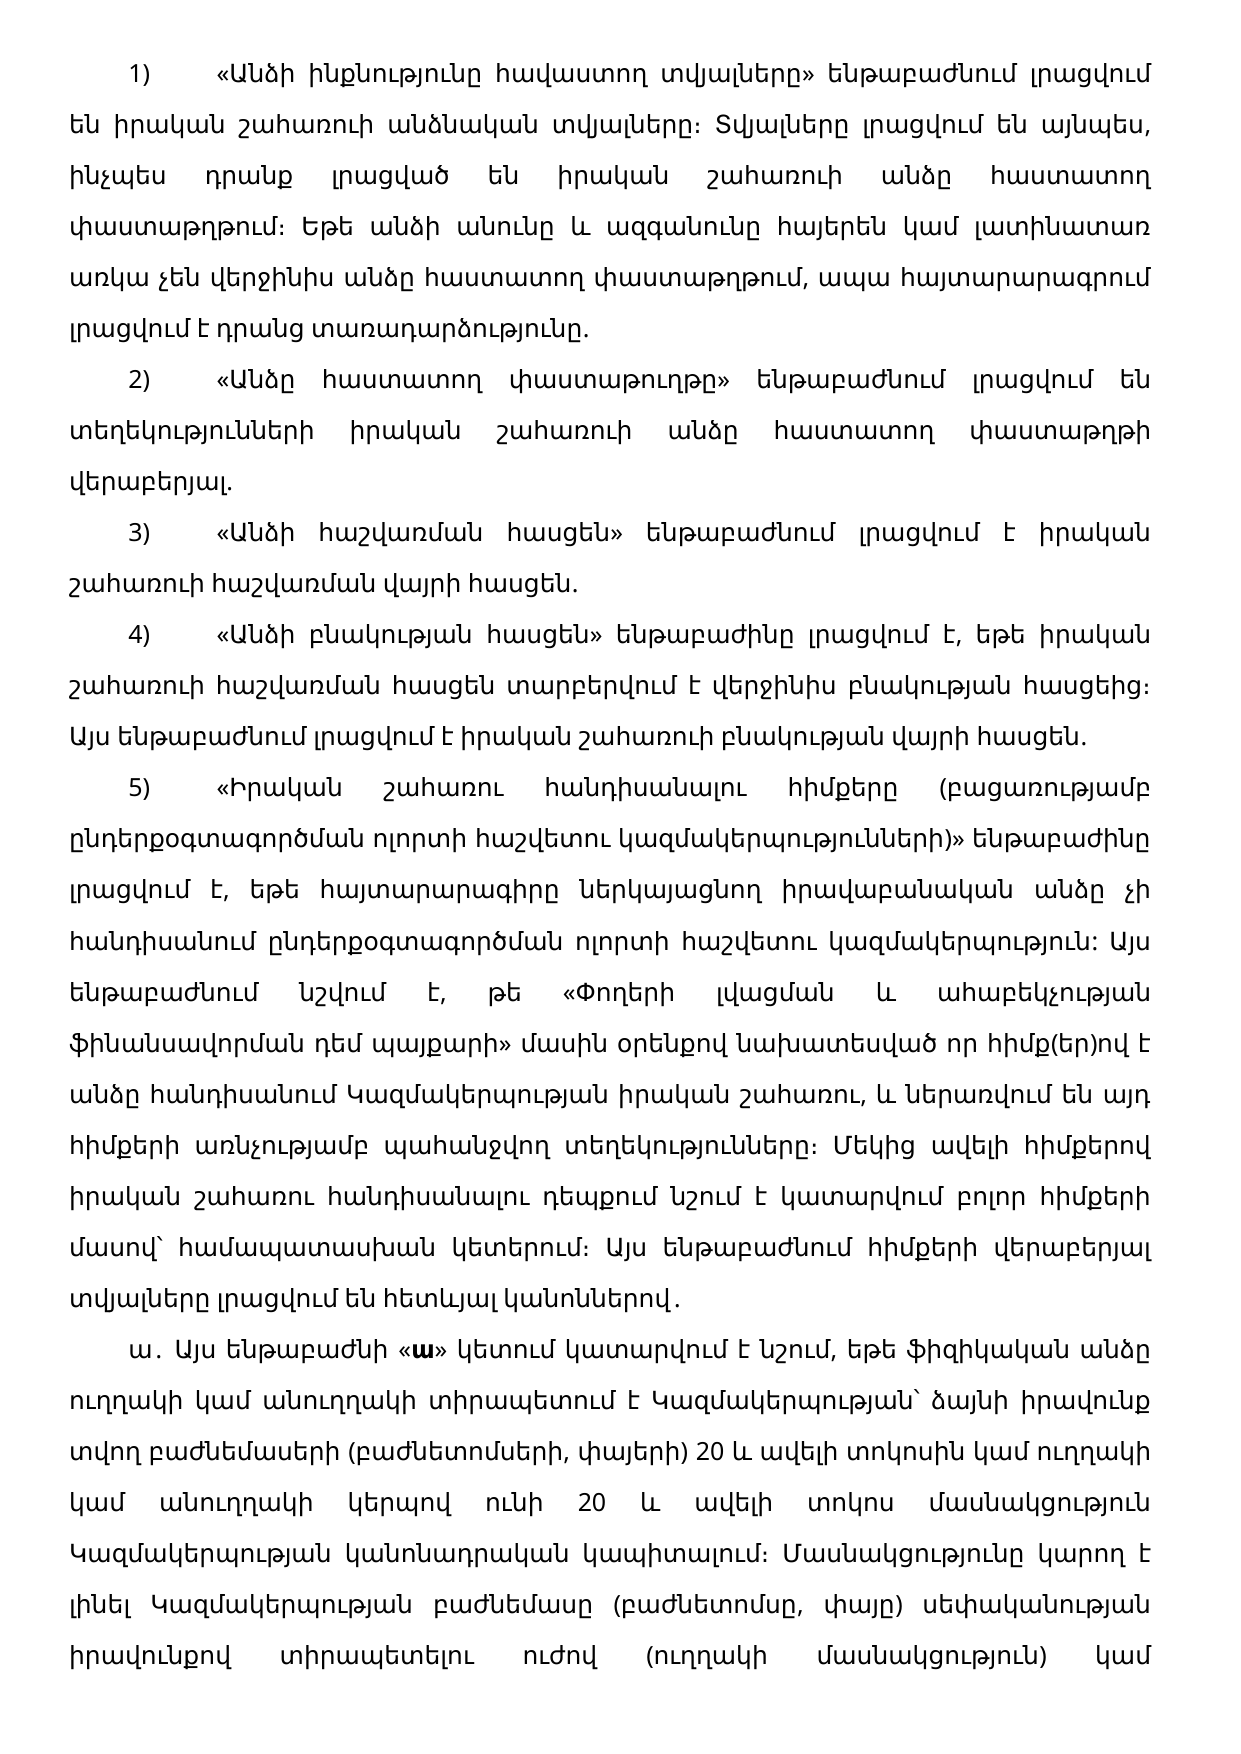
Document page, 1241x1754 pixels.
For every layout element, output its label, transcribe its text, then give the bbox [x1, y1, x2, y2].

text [69, 1332, 1152, 1672]
list «Իրական շահառու հանդիսանալու հիմքերը (բացառությամբ ընդերքօգտագործման ոլորտի հաշվետու կազմակերպությունների)» ենթաբաժինը լրացվում է, եթե հայտարարագիրը ներկայացնող իրավաբանական անձը չի հանդիսանում ընդերքօգտագործման ոլորտի հաշվետու կազմակերպություն: Այս ենթաբաժնում նշվում է, թե «Փողերի լվացման և ահաբեկչության ֆինանսավորման դեմ պայքարի» մասին օրենքով նախատեսված որ հիմք(եր)ով է անձը հանդիսանում Կազմակերպության իրական շահառու, և ներառվում են այդ հիմքերի առնչությամբ պահանջվող տեղեկությունները։ Մեկից ավելի հիմքերով իրական շահառու հանդիսանալու դեպքում նշում է կատարվում բոլոր հիմքերի մասով՝ համապատասխան կետերում։ Այս ենթաբաժնում հիմքերի վերաբերյալ տվյալները լրացվում են հետևյալ կանոններով․ [69, 770, 1152, 1314]
list «Անձի հաշվառման հասցեն» ենթաբաժնում լրացվում է իրական շահառուի հաշվառման վայրի հասցեն. [69, 515, 1152, 600]
list «Անձի բնակության հասցեն» ենթաբաժինը լրացվում է, եթե իրական շահառուի հաշվառման հասցեն տարբերվում է վերջինիս բնակության հասցեից։ Այս ենթաբաժնում լրացվում է իրական շահառուի բնակության վայրի հասցեն. [69, 617, 1152, 753]
list «Անձի ինքնությունը հավաստող տվյալները» ենթաբաժնում լրացվում են իրական շահառուի անձնական տվյալները։ Տվյալները լրացվում են այնպես, ինչպես դրանք լրացված են իրական շահառուի անձը հաստատող փաստաթղթում։ Եթե անձի անունը և ազգանունը հայերեն կամ լատինատառ առկա չեն վերջինիս անձը հաստատող փաստաթղթում, ապա հայտարարագրում լրացվում է դրանց տառադարձությունը. [69, 56, 1152, 345]
list «Անձը հաստատող փաստաթուղթը» ենթաբաժնում լրացվում են տեղեկությունների իրական շահառուի անձը հաստատող փաստաթղթի վերաբերյալ. [69, 362, 1152, 498]
